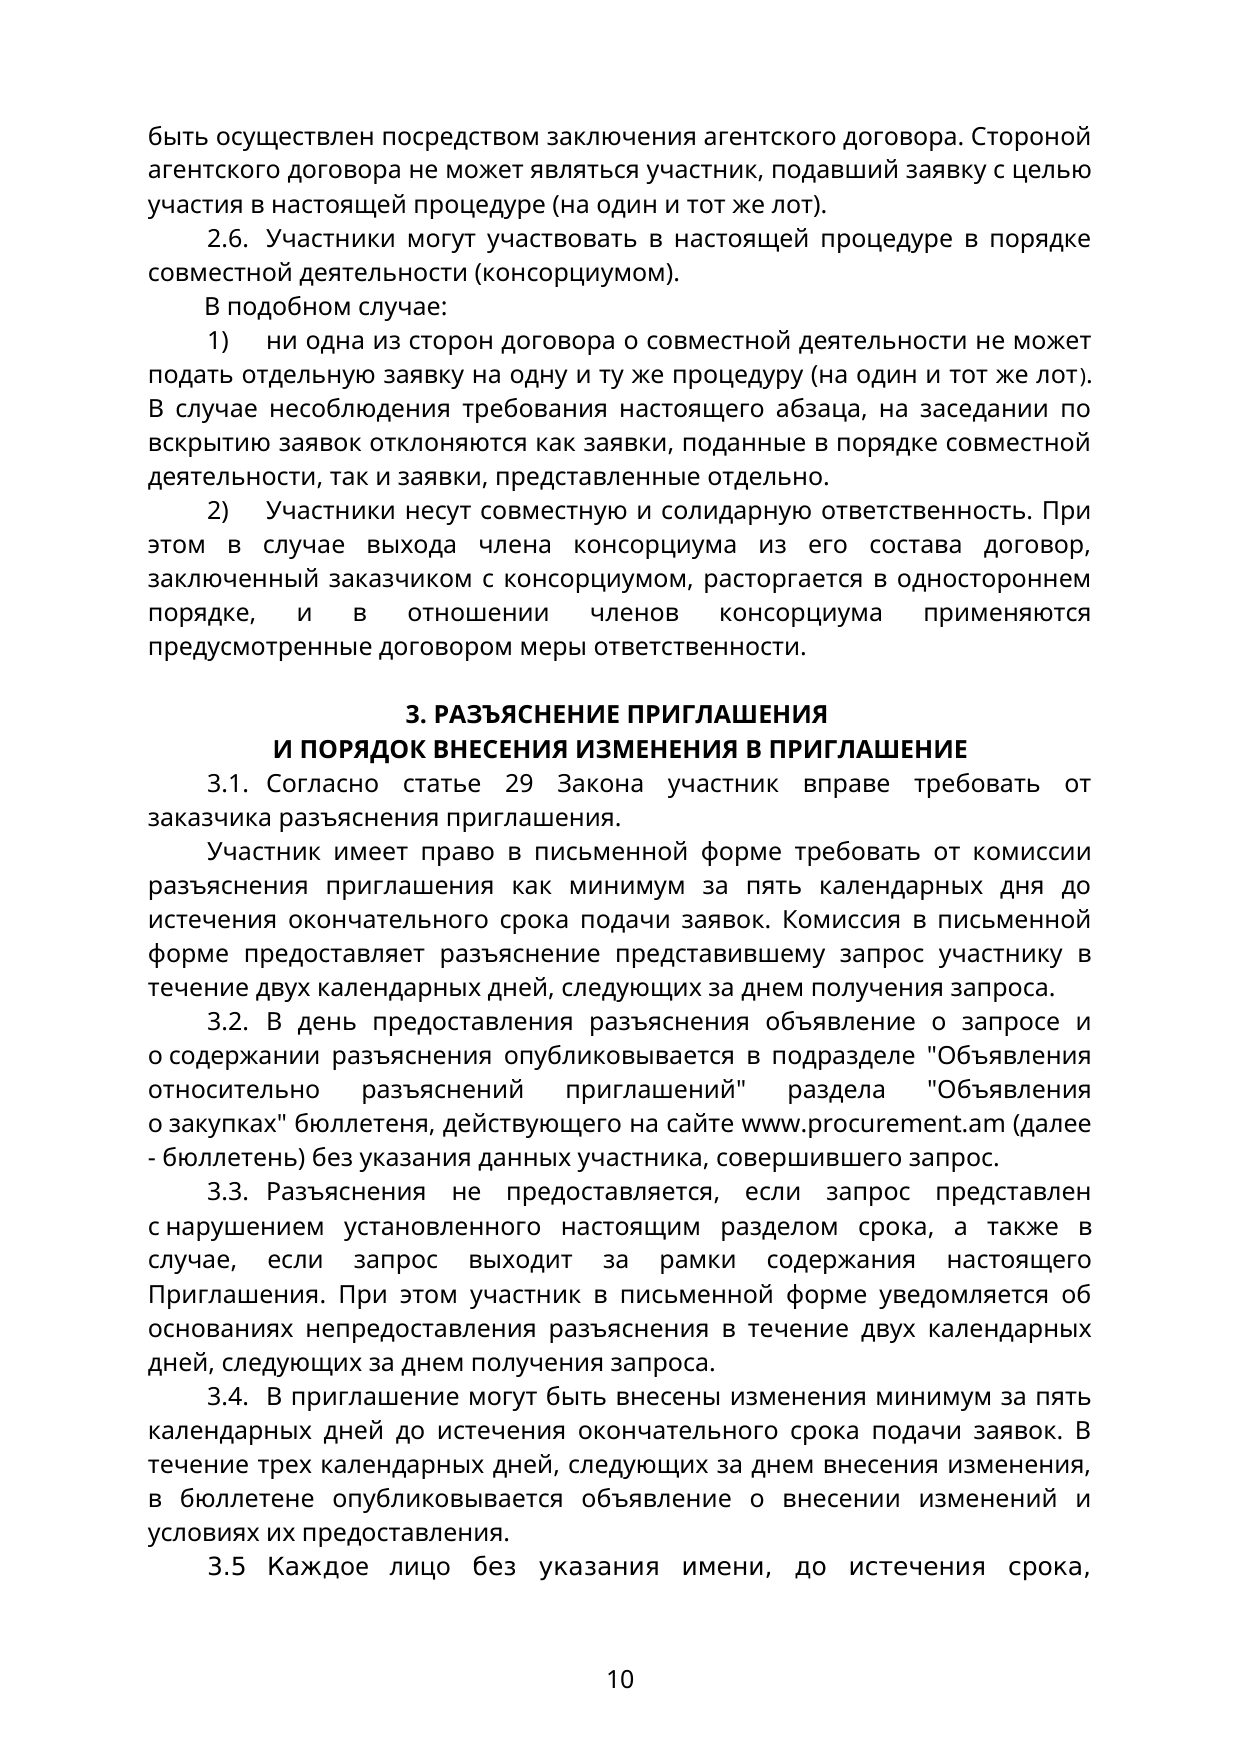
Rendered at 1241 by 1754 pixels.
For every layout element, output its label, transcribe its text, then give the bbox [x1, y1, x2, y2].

text 3.4. В приглашение могут быть внесены изменения минимум за пять календарных дней до истечения окончательного срока подачи заявок. В течение трех календарных дней, следующих за днем внесения изменения, в бюллетене опубликовывается объявление о внесении изменений и условиях их предоставления. [148, 1378, 1092, 1549]
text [148, 118, 1092, 220]
text Участник имеет право в письменной форме требовать от комиссии разъяснения приглашения как минимум за пять календарных дня до истечения окончательного срока подачи заявок. Комиссия в письменной форме предоставляет разъяснение представившему запрос участнику в течение двух календарных дней, следующих за днем получения запроса. [148, 833, 1092, 1004]
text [148, 1549, 1092, 1583]
text 3.1. Согласно статье 29 Закона участник вправе требовать от заказчика разъяснения приглашения. [148, 765, 1092, 833]
text 3.3. Разъяснения не предоставляется, если запрос представлен с нарушением установленного настоящим разделом срока, а также в случае, если запрос выходит за рамки содержания настоящего Приглашения. При этом участник в письменной форме уведомляется об основаниях непредоставления разъяснения в течение двух календарных дней, следующих за днем получения запроса. [148, 1174, 1092, 1378]
text 2.6. Участники могут участвовать в настоящей процедуре в порядке совместной деятельности (консорциумом). [148, 220, 1092, 288]
text 1) ни одна из сторон договора о совместной деятельности не может подать отдельную заявку на одну и ту же процедуру (на один и тот же лот). В случае несоблюдения требования настоящего абзаца, на заседании по вскрытию заявок отклоняются как заявки, поданные в порядке совместной деятельности, так и заявки, представленные отдельно. [148, 322, 1092, 493]
text В подобном случае: [148, 288, 1092, 322]
text 3. РАЗЪЯСНЕНИЕ ПРИГЛАШЕНИЯ И ПОРЯДОК ВНЕСЕНИЯ ИЗМЕНЕНИЯ В ПРИГЛАШЕНИЕ [148, 697, 1092, 765]
text 2) Участники несут совместную и солидарную ответственность. При этом в случае выхода члена консорциума из его состава договор, заключенный заказчиком с консорциумом, расторгается в одностороннем порядке, и в отношении членов консорциума применяются предусмотренные договором меры ответственности. [148, 493, 1092, 663]
text 3.2. В день предоставления разъяснения объявление о запросе и о содержании разъяснения опубликовывается в подразделе "Объявления относительно разъяснений приглашений" раздела "Объявления о закупках" бюллетеня, действующего на сайте www.procurement.am (далее - бюллетень) без указания данных участника, совершившего запрос. [148, 1004, 1092, 1174]
